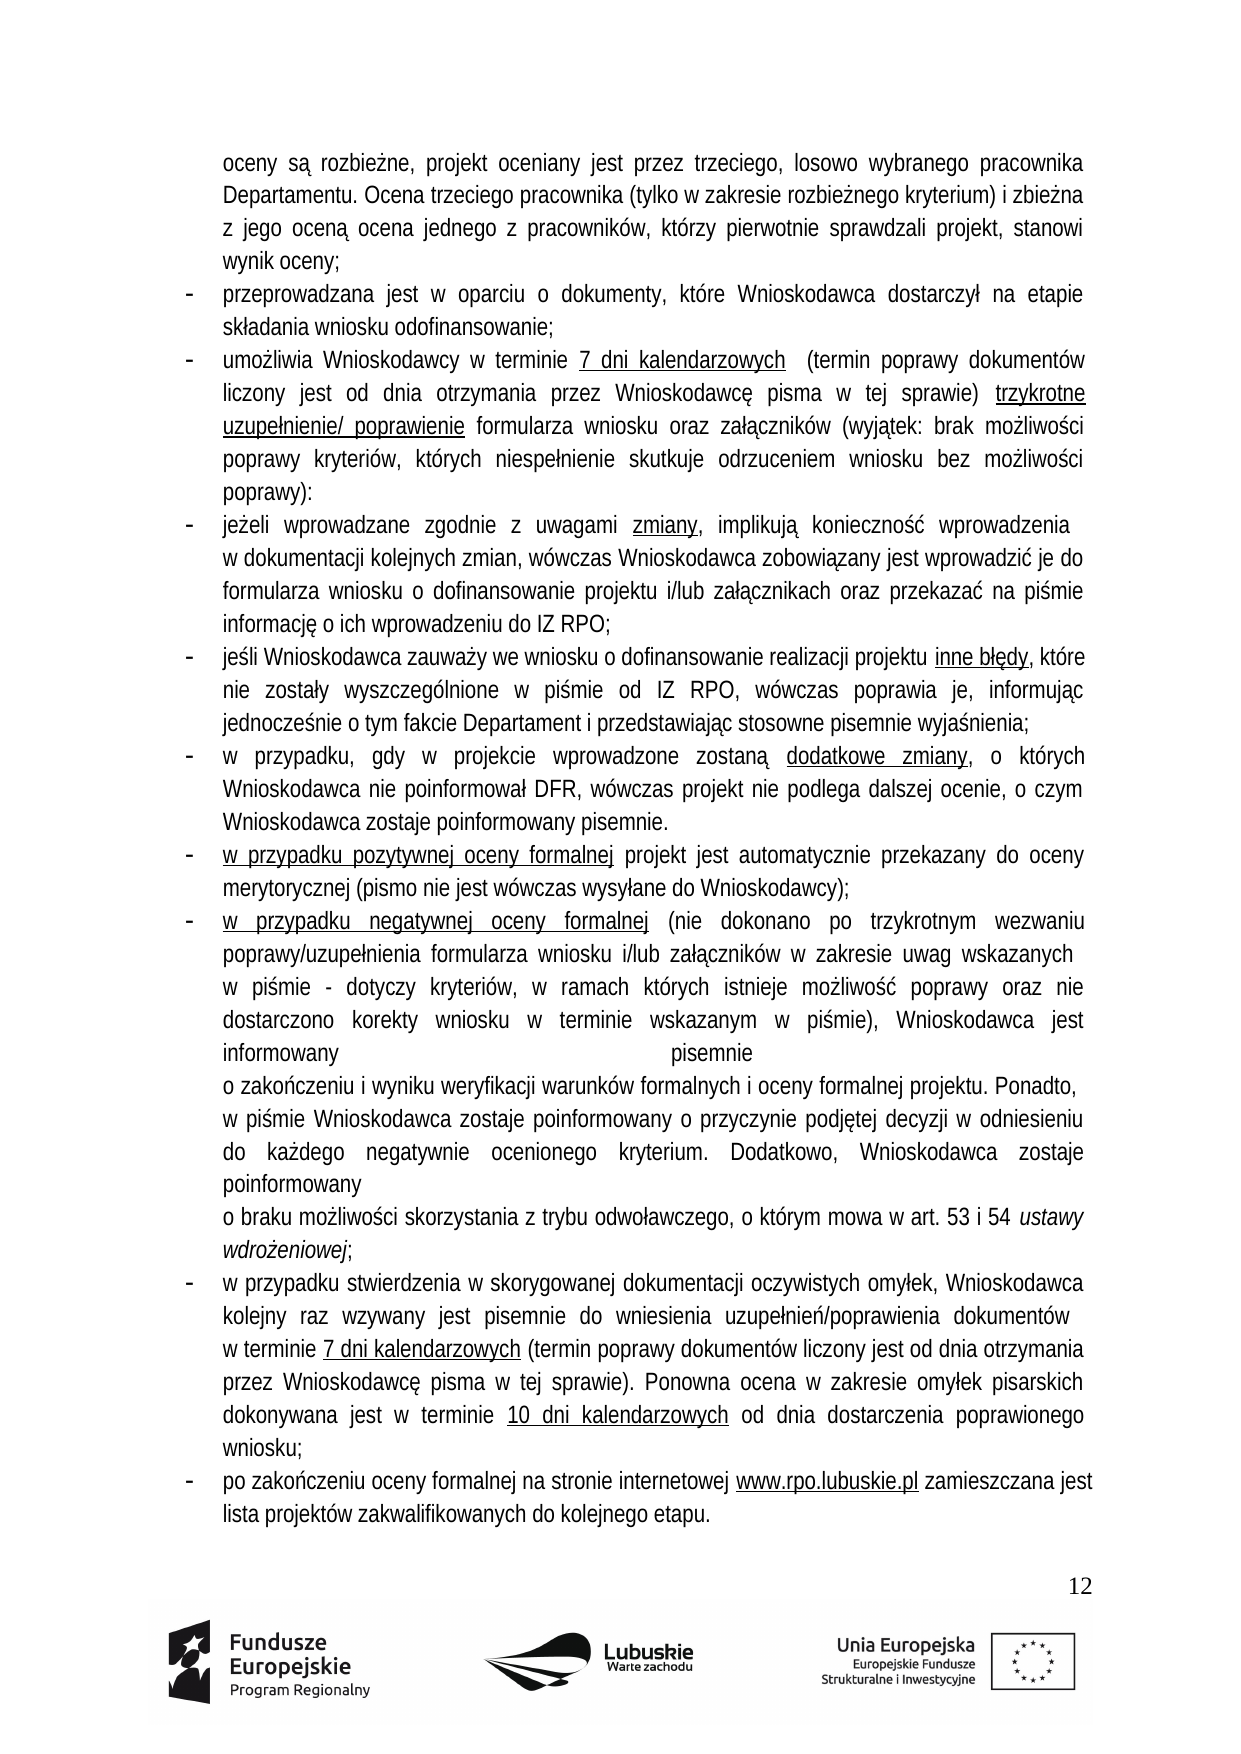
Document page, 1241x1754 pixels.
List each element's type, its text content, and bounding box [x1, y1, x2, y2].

list przeprowadzana jest w oparciu o dokumenty, które Wnioskodawca dostarczył na etapie składania wniosku odofinansowanie; [185, 279, 1085, 341]
picture [147, 1599, 1093, 1725]
list po zakończeniu oceny formalnej na stronie internetowej www.rpo.lubuskie.pl zamieszczana jest lista projektów zakwalifikowanych do kolejnego etapu. [185, 1466, 1093, 1528]
list jeżeli wprowadzane zgodnie z uwagami zmiany, implikują konieczność wprowadzenia w dokumentacji kolejnych zmian, wówczas Wnioskodawca zobowiązany jest wprowadzić je do formularza wniosku o dofinansowanie projektu i/lub załącznikach oraz przekazać na piśmie informację o ich wprowadzeniu do IZ RPO; [185, 510, 1085, 638]
list jeśli Wnioskodawca zauważy we wniosku o dofinansowanie realizacji projektu inne błędy, które nie zostały wyszczególnione w piśmie od IZ RPO, wówczas poprawia je, informując jednocześnie o tym fakcie Departament i przedstawiając stosowne pisemnie wyjaśnienia; [185, 642, 1085, 737]
list w przypadku stwierdzenia w skorygowanej dokumentacji oczywistych omyłek, Wnioskodawca kolejny raz wzywany jest pisemnie do wniesienia uzupełnień/poprawienia dokumentów w terminie 7 dni kalendarzowych (termin poprawy dokumentów liczony jest od dnia otrzymania przez Wnioskodawcę pisma w tej sprawie). Ponowna ocena w zakresie omyłek pisarskich dokonywana jest w terminie 10 dni kalendarzowych od dnia dostarczenia poprawionego wniosku; [185, 1268, 1085, 1462]
list w przypadku pozytywnej oceny formalnej projekt jest automatycznie przekazany do oceny merytorycznej (pismo nie jest wówczas wysyłane do Wnioskodawcy); [185, 840, 1085, 902]
list w przypadku negatywnej oceny formalnej (nie dokonano po trzykrotnym wezwaniu poprawy/uzupełnienia formularza wniosku i/lub załączników w zakresie uwag wskazanych w piśmie - dotyczy kryteriów, w ramach których istnieje możliwość poprawy oraz nie dostarczono korekty wniosku w terminie wskazanym w piśmie), Wnioskodawca jest informowany pisemnie o zakończeniu i wyniku weryfikacji warunków formalnych i oceny formalnej projektu. Ponadto, w piśmie Wnioskodawca zostaje poinformowany o przyczynie podjętej decyzji w odniesieniu do każdego negatywnie ocenionego kryterium. Dodatkowo, Wnioskodawca zostaje poinformowany o braku możliwości skorzystania z trybu odwoławczego, o którym mowa w art. 53 i 54 ustawy wdrożeniowej; [185, 906, 1085, 1264]
list w przypadku, gdy w projekcie wprowadzone zostaną dodatkowe zmiany, o których Wnioskodawca nie poinformował DFR, wówczas projekt nie podlega dalszej ocenie, o czym Wnioskodawca zostaje poinformowany pisemnie. [185, 741, 1085, 836]
list umożliwia Wnioskodawcy w terminie 7 dni kalendarzowych (termin poprawy dokumentów liczony jest od dnia otrzymania przez Wnioskodawcę pisma w tej sprawie) trzykrotne uzupełnienie/ poprawienie formularza wniosku oraz załączników (wyjątek: brak możliwości poprawy kryteriów, których niespełnienie skutkuje odrzuceniem wniosku bez możliwości poprawy): [185, 345, 1085, 506]
